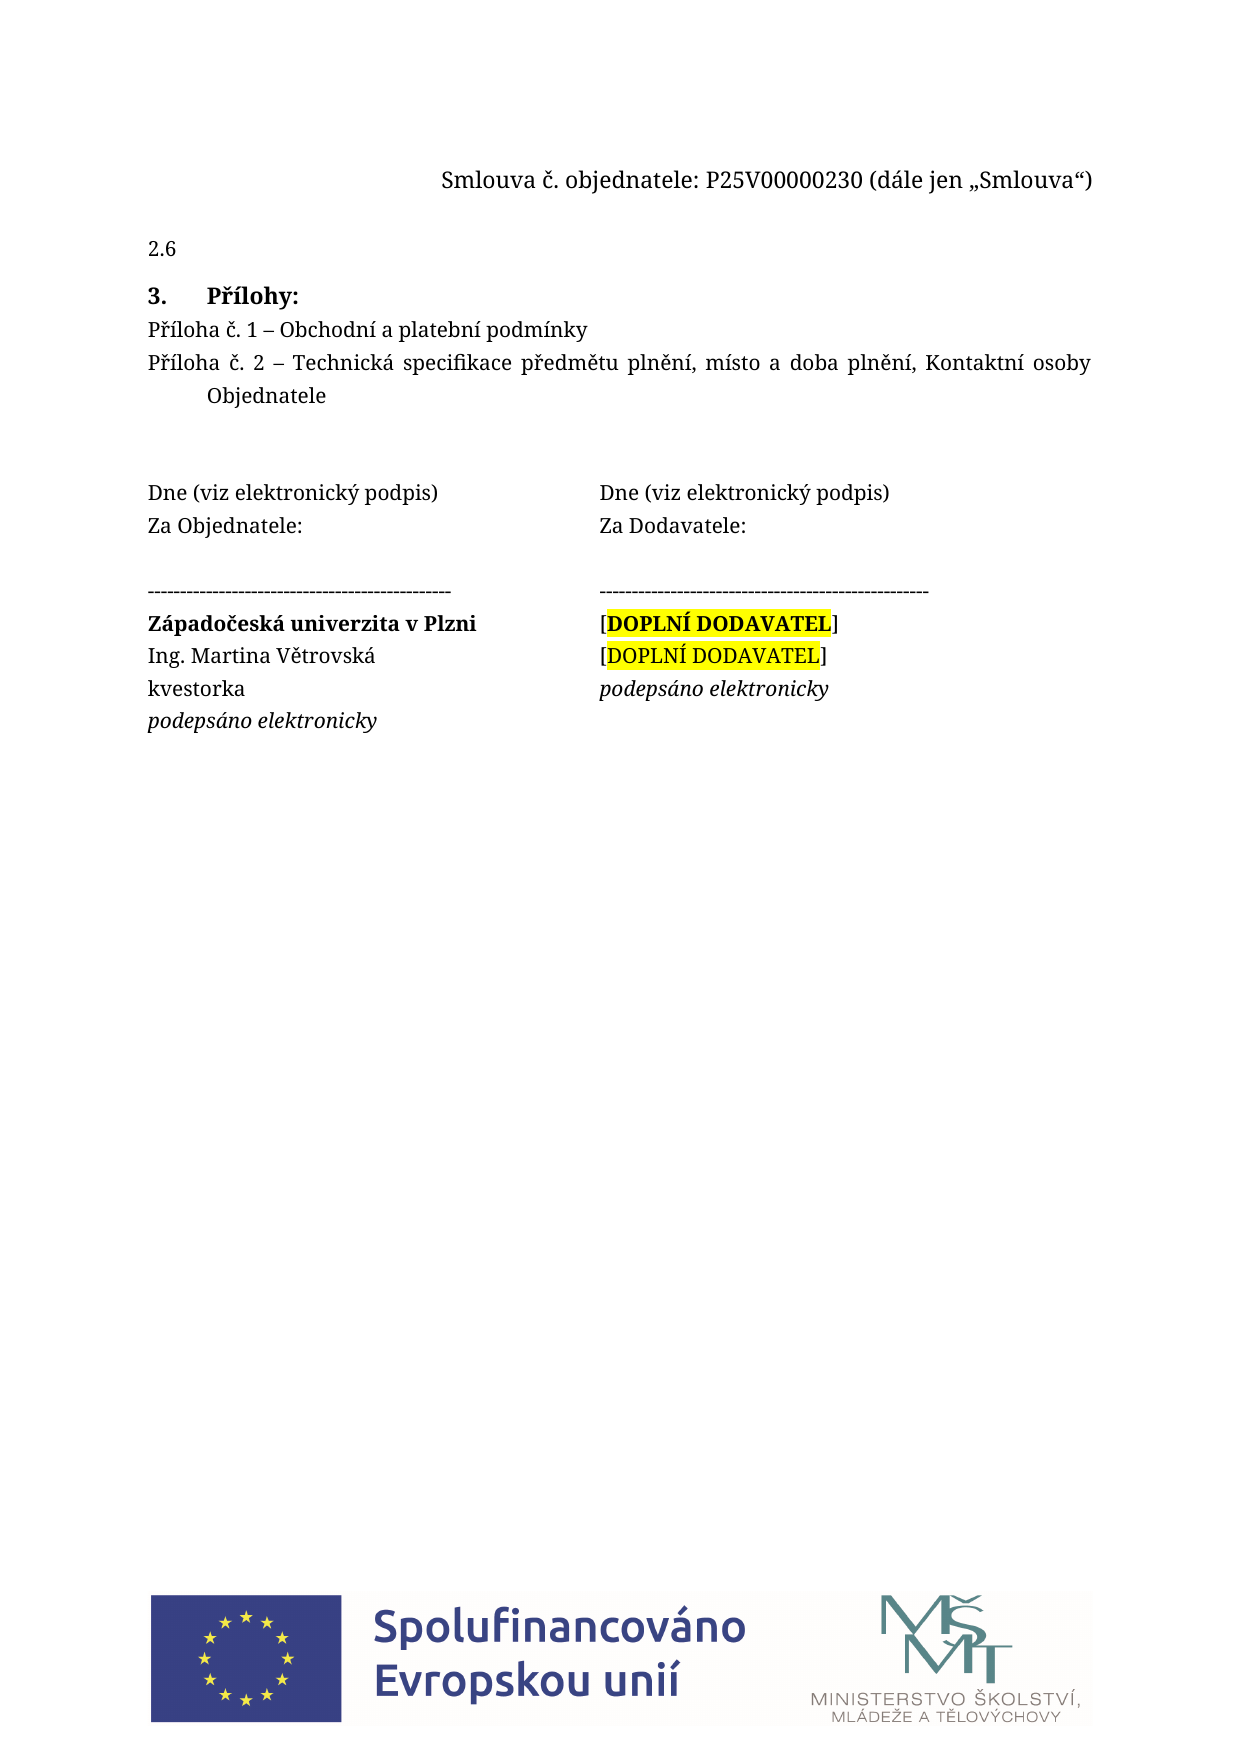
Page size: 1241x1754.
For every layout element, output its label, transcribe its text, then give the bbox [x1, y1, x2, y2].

list Přílohy: [148, 280, 1093, 311]
text Příloha č. 1 – Obchodní a platební podmínky [148, 316, 1093, 344]
picture [147, 1591, 1093, 1726]
table_header Dne (viz elektronický podpis) Za Objednatele: ----------------------------------------------- Západočeská univerzita v Plzni Ing. Martina Větrovská kvestorka podepsáno elektronicky [136, 478, 588, 739]
text Příloha č. 2 – Technická specifikace předmětu plnění, místo a doba plnění, Kontaktní osoby Objednatele [148, 348, 1093, 409]
table_header Dne (viz elektronický podpis) Za Dodavatele: --------------------------------------------------- [DOPLNÍ DODAVATEL] [DOPLNÍ DODAVATEL] podepsáno elektronicky [588, 478, 1040, 739]
